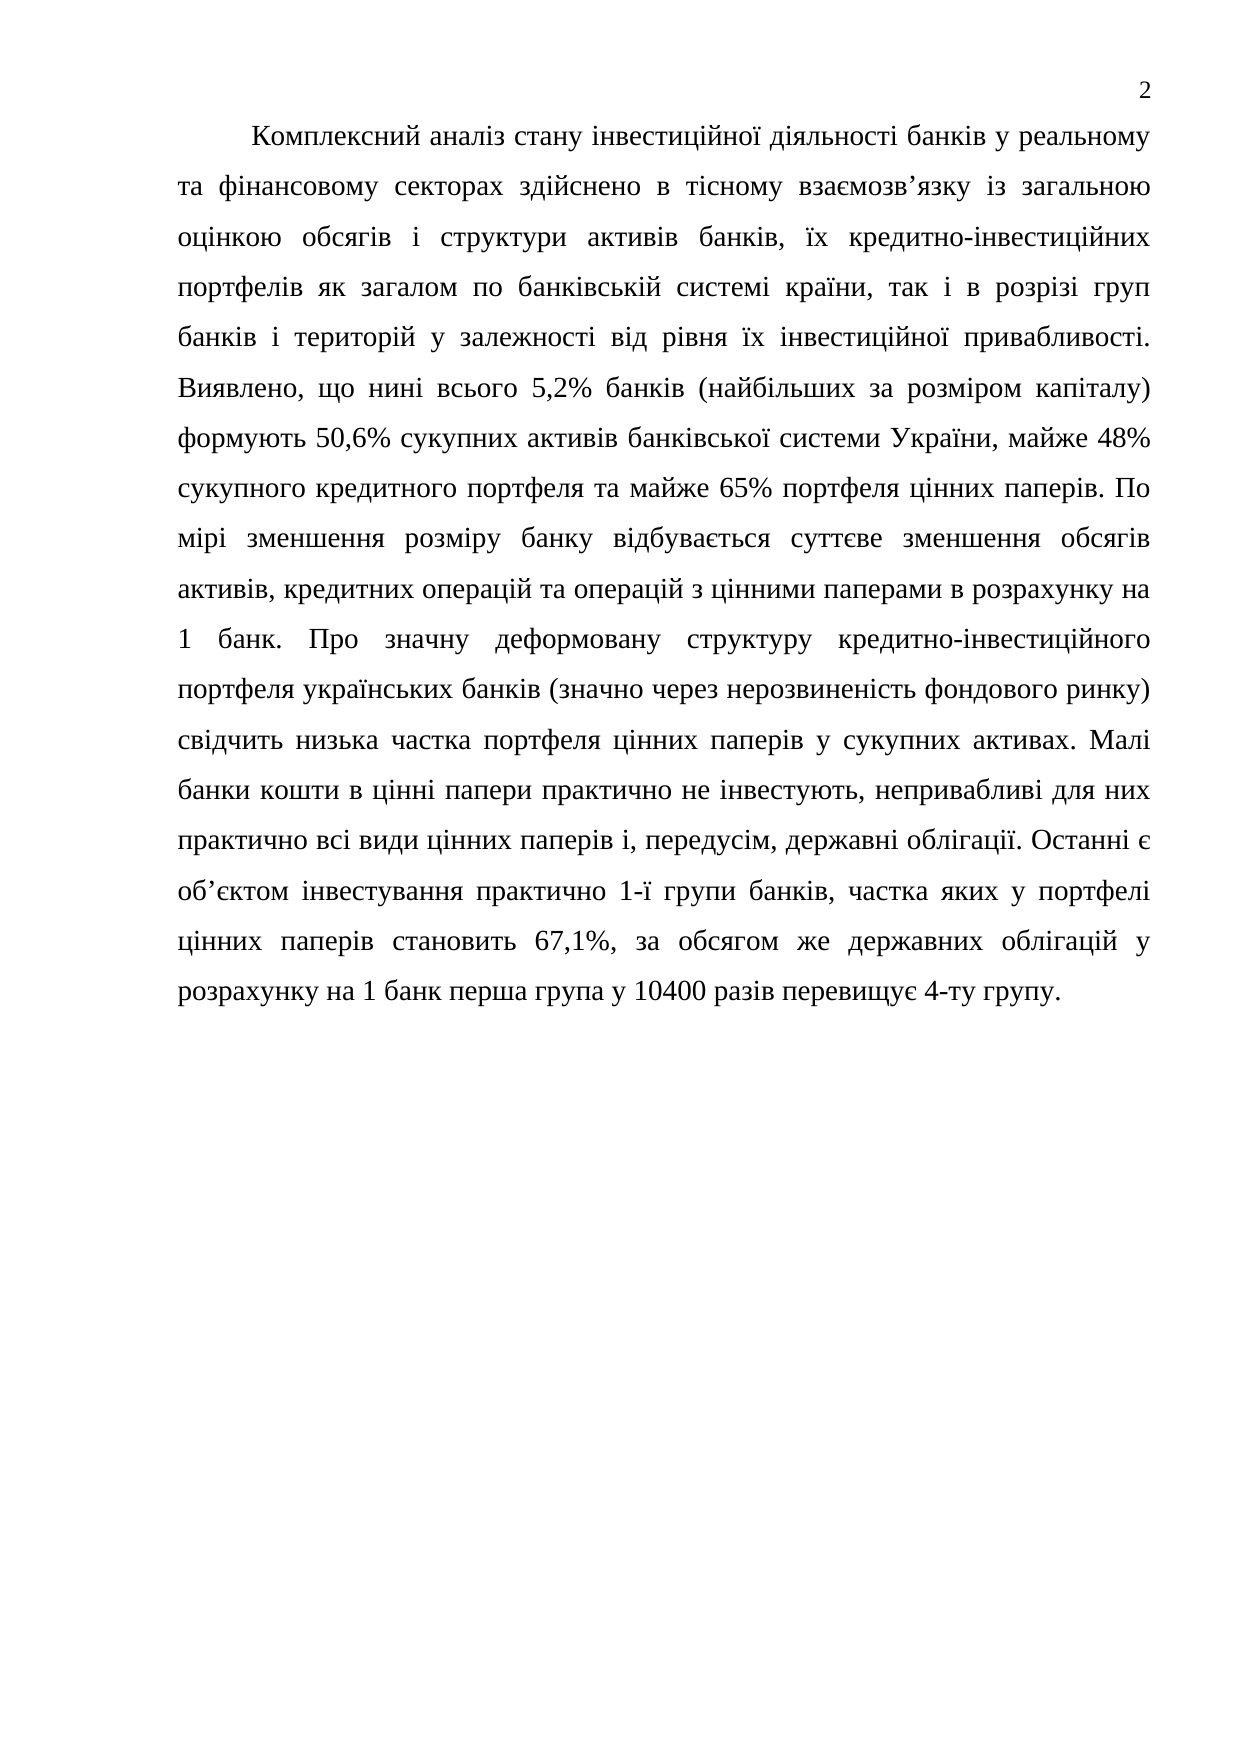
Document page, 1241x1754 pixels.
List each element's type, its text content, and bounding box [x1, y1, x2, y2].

text Комплексний аналіз стану інвестиційної діяльності банків у реальному та фінансовому секторах здійснено в тісному взаємозв’язку із загальною оцінкою обсягів і структури активів банків, їх кредитно-інвестиційних портфелів як загалом по банківській системі країни, так і в розрізі груп банків і територій у залежності від рівня їх інвестиційної привабливості. Виявлено, що нині всього 5,2% банків (найбільших за розміром капіталу) формують 50,6% сукупних активів банківської системи України, майже 48% сукупного кредитного портфеля та майже 65% портфеля цінних паперів. По мірі зменшення розміру банку відбувається суттєве зменшення обсягів активів, кредитних операцій та операцій з цінними паперами в розрахунку на 1 банк. Про значну деформовану структуру кредитно-інвестиційного портфеля українських банків (значно через нерозвиненість фондового ринку) свідчить низька частка портфеля цінних паперів у сукупних активах. Малі банки кошти в цінні папери практично не інвестують, непривабливі для них практично всі види цінних паперів і, передусім, державні облігації. Останні є об’єктом інвестування практично 1-ї групи банків, частка яких у портфелі цінних паперів становить 67,1%, за обсягом же державних облігацій у розрахунку на 1 банк перша група у 10400 разів перевищує 4-ту групу. [177, 118, 1152, 1007]
